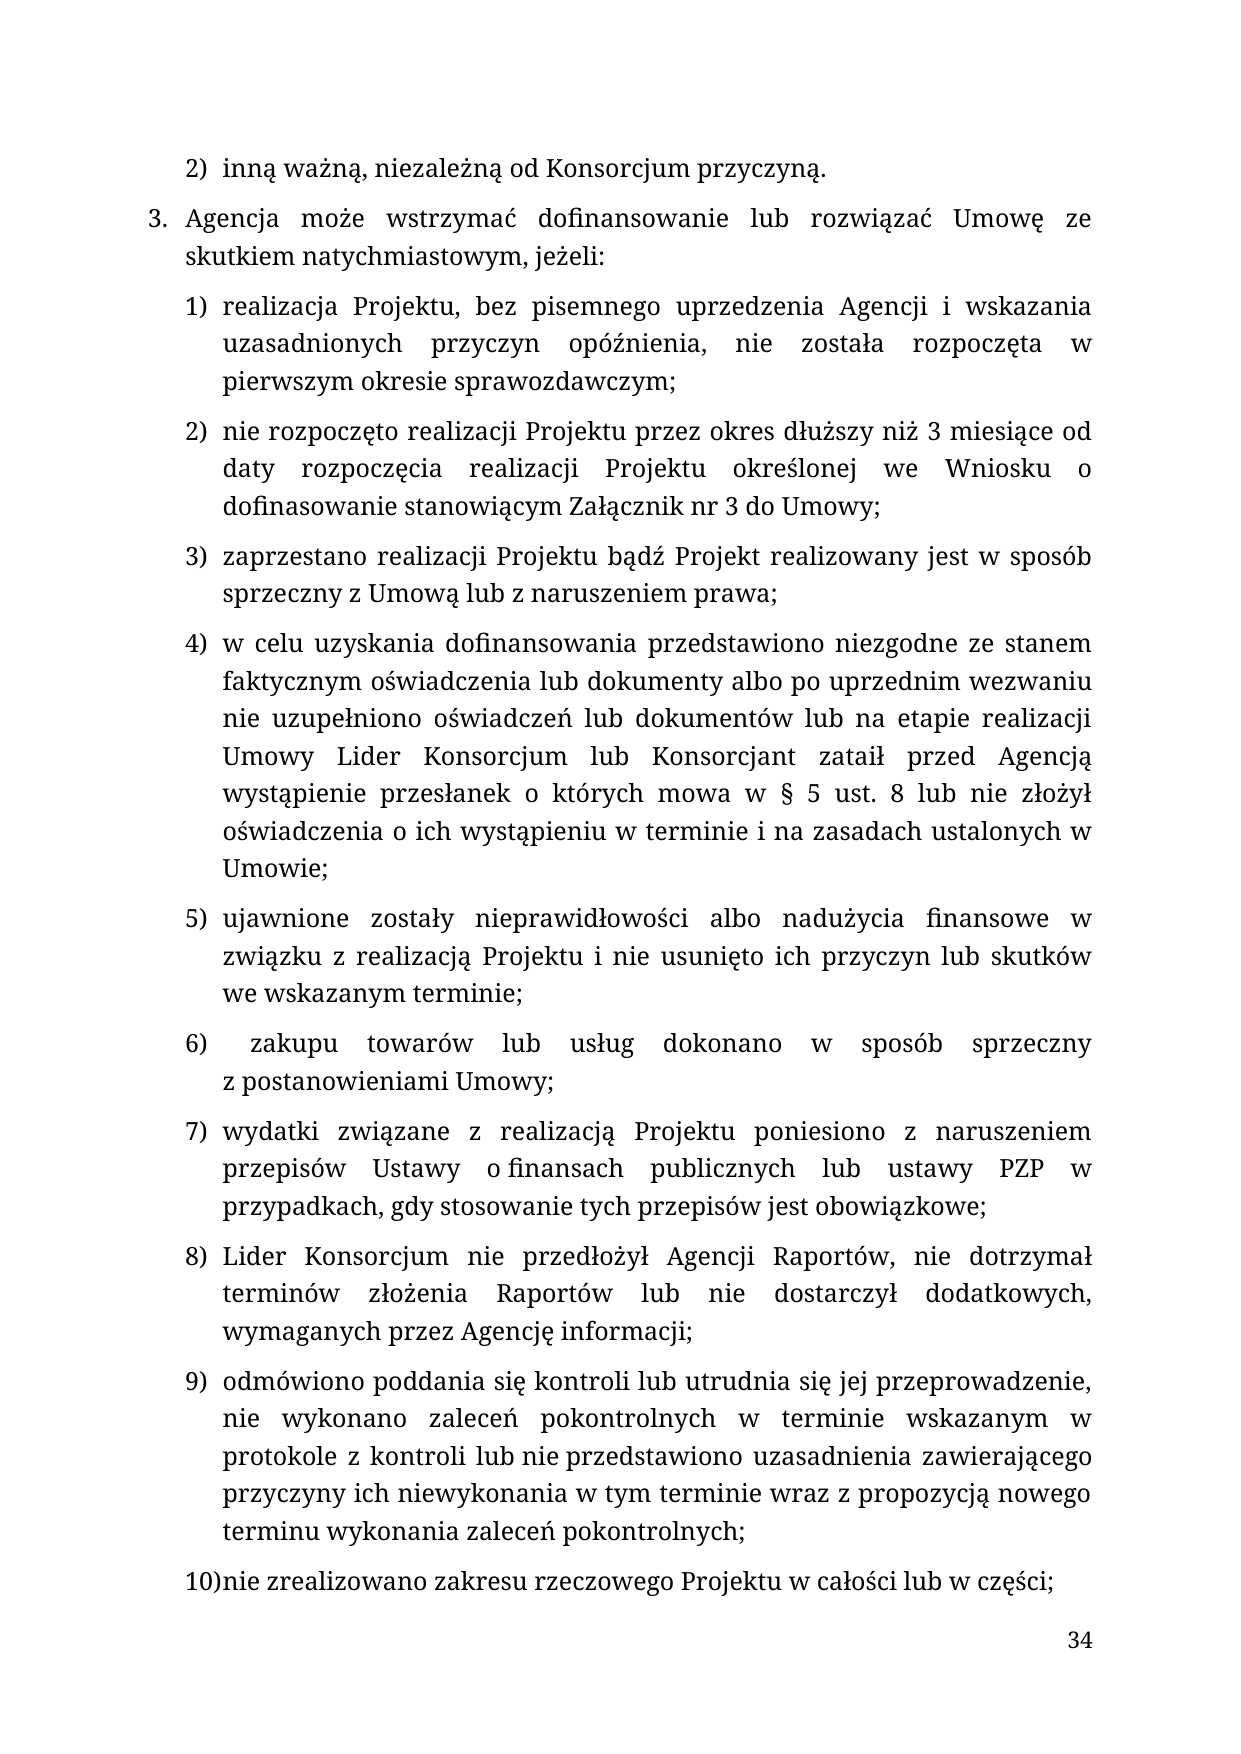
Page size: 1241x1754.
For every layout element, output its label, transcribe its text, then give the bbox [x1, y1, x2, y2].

list Agencja może wstrzymać dofinansowanie lub rozwiązać Umowę ze skutkiem natychmiastowym, jeżeli: [148, 198, 1093, 273]
list nie zrealizowano zakresu rzeczowego Projektu w całości lub w części; [185, 1560, 1093, 1598]
list ujawnione zostały nieprawidłowości albo nadużycia finansowe w związku z realizacją Projektu i nie usunięto ich przyczyn lub skutków we wskazanym terminie; [185, 898, 1093, 1010]
list w celu uzyskania dofinansowania przedstawiono niezgodne ze stanem faktycznym oświadczenia lub dokumenty albo po uprzednim wezwaniu nie uzupełniono oświadczeń lub dokumentów lub na etapie realizacji Umowy Lider Konsorcjum lub Konsorcjant zataił przed Agencją wystąpienie przesłanek o których mowa w § 5 ust. 8 lub nie złożył oświadczenia o ich wystąpieniu w terminie i na zasadach ustalonych w Umowie; [185, 623, 1093, 885]
list inną ważną, niezależną od Konsorcjum przyczyną. [185, 148, 1093, 185]
list realizacja Projektu, bez pisemnego uprzedzenia Agencji i wskazania uzasadnionych przyczyn opóźnienia, nie została rozpoczęta w pierwszym okresie sprawozdawczym; [185, 285, 1093, 398]
list zaprzestano realizacji Projektu bądź Projekt realizowany jest w sposób sprzeczny z Umową lub z naruszeniem prawa; [185, 535, 1093, 610]
list nie rozpoczęto realizacji Projektu przez okres dłuższy niż 3 miesiące od daty rozpoczęcia realizacji Projektu określonej we Wniosku o dofinasowanie stanowiącym Załącznik nr 3 do Umowy; [185, 410, 1093, 523]
list wydatki związane z realizacją Projektu poniesiono z naruszeniem przepisów Ustawy o finansach publicznych lub ustawy PZP w przypadkach, gdy stosowanie tych przepisów jest obowiązkowe; [185, 1110, 1093, 1223]
list odmówiono poddania się kontroli lub utrudnia się jej przeprowadzenie, nie wykonano zaleceń pokontrolnych w terminie wskazanym w protokole z kontroli lub nie przedstawiono uzasadnienia zawierającego przyczyny ich niewykonania w tym terminie wraz z propozycją nowego terminu wykonania zaleceń pokontrolnych; [185, 1360, 1093, 1548]
list zakupu towarów lub usług dokonano w sposób sprzeczny z postanowieniami Umowy; [185, 1023, 1093, 1098]
list Lider Konsorcjum nie przedłożył Agencji Raportów, nie dotrzymał terminów złożenia Raportów lub nie dostarczył dodatkowych, wymaganych przez Agencję informacji; [185, 1235, 1093, 1348]
